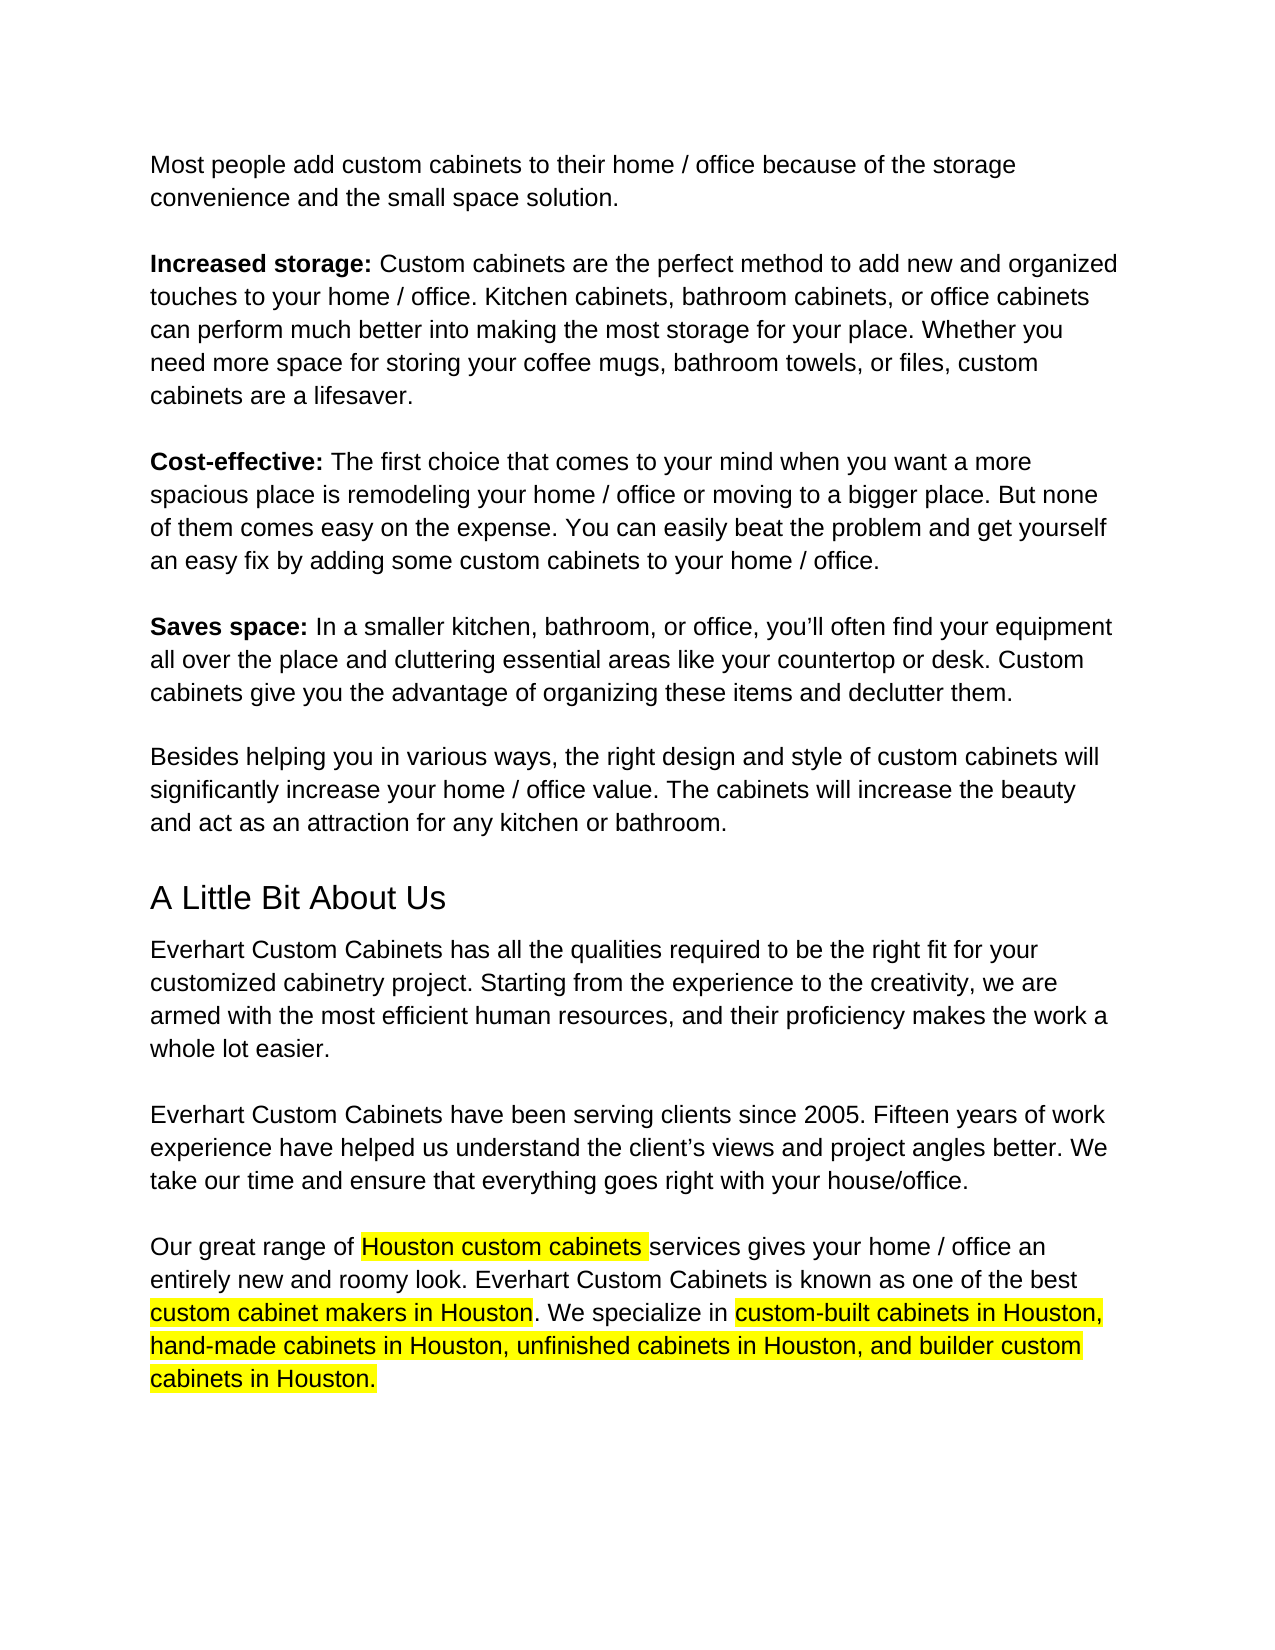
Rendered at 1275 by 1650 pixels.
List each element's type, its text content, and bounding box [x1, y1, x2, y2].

subtitle A Little Bit About Us [150, 878, 1125, 917]
text Our great range of Houston custom cabinets services gives your home / office an entirely new and roomy look. Everhart Custom Cabinets is known as one of the best custom cabinet makers in Houston. We specialize in custom-built cabinets in Houston, hand-made cabinets in Houston, unfinished cabinets in Houston, and builder custom cabinets in Houston. [150, 1232, 1125, 1393]
text Everhart Custom Cabinets have been serving clients since 2005. Fifteen years of work experience have helped us understand the client’s views and project angles better. We take our time and ensure that everything goes right with your house/office. [150, 1100, 1125, 1195]
text Increased storage: Custom cabinets are the perfect method to add new and organized touches to your home / office. Kitchen cabinets, bathroom cabinets, or office cabinets can perform much better into making the most storage for your place. Whether you need more space for storing your coffee mugs, bathroom towels, or files, custom cabinets are a lifesaver. [150, 249, 1125, 410]
text Most people add custom cabinets to their home / office because of the storage convenience and the small space solution. [150, 150, 1125, 212]
text Everhart Custom Cabinets has all the qualities required to be the right fit for your customized cabinetry project. Starting from the experience to the creativity, we are armed with the most efficient human resources, and their proficiency makes the work a whole lot easier. [150, 935, 1125, 1063]
text Besides helping you in various ways, the right design and style of custom cabinets will significantly increase your home / office value. The cabinets will increase the beauty and act as an attraction for any kitchen or bathroom. [150, 742, 1125, 836]
text Saves space: In a smaller kitchen, bathroom, or office, you’ll often find your equipment all over the place and cluttering essential areas like your countertop or desk. Custom cabinets give you the advantage of organizing these items and declutter them. [150, 612, 1125, 707]
text Cost-effective: The first choice that comes to your mind when you want a more spacious place is remodeling your home / office or moving to a bigger place. But none of them comes easy on the expense. You can easily beat the problem and get yourself an easy fix by adding some custom cabinets to your home / office. [150, 447, 1125, 575]
